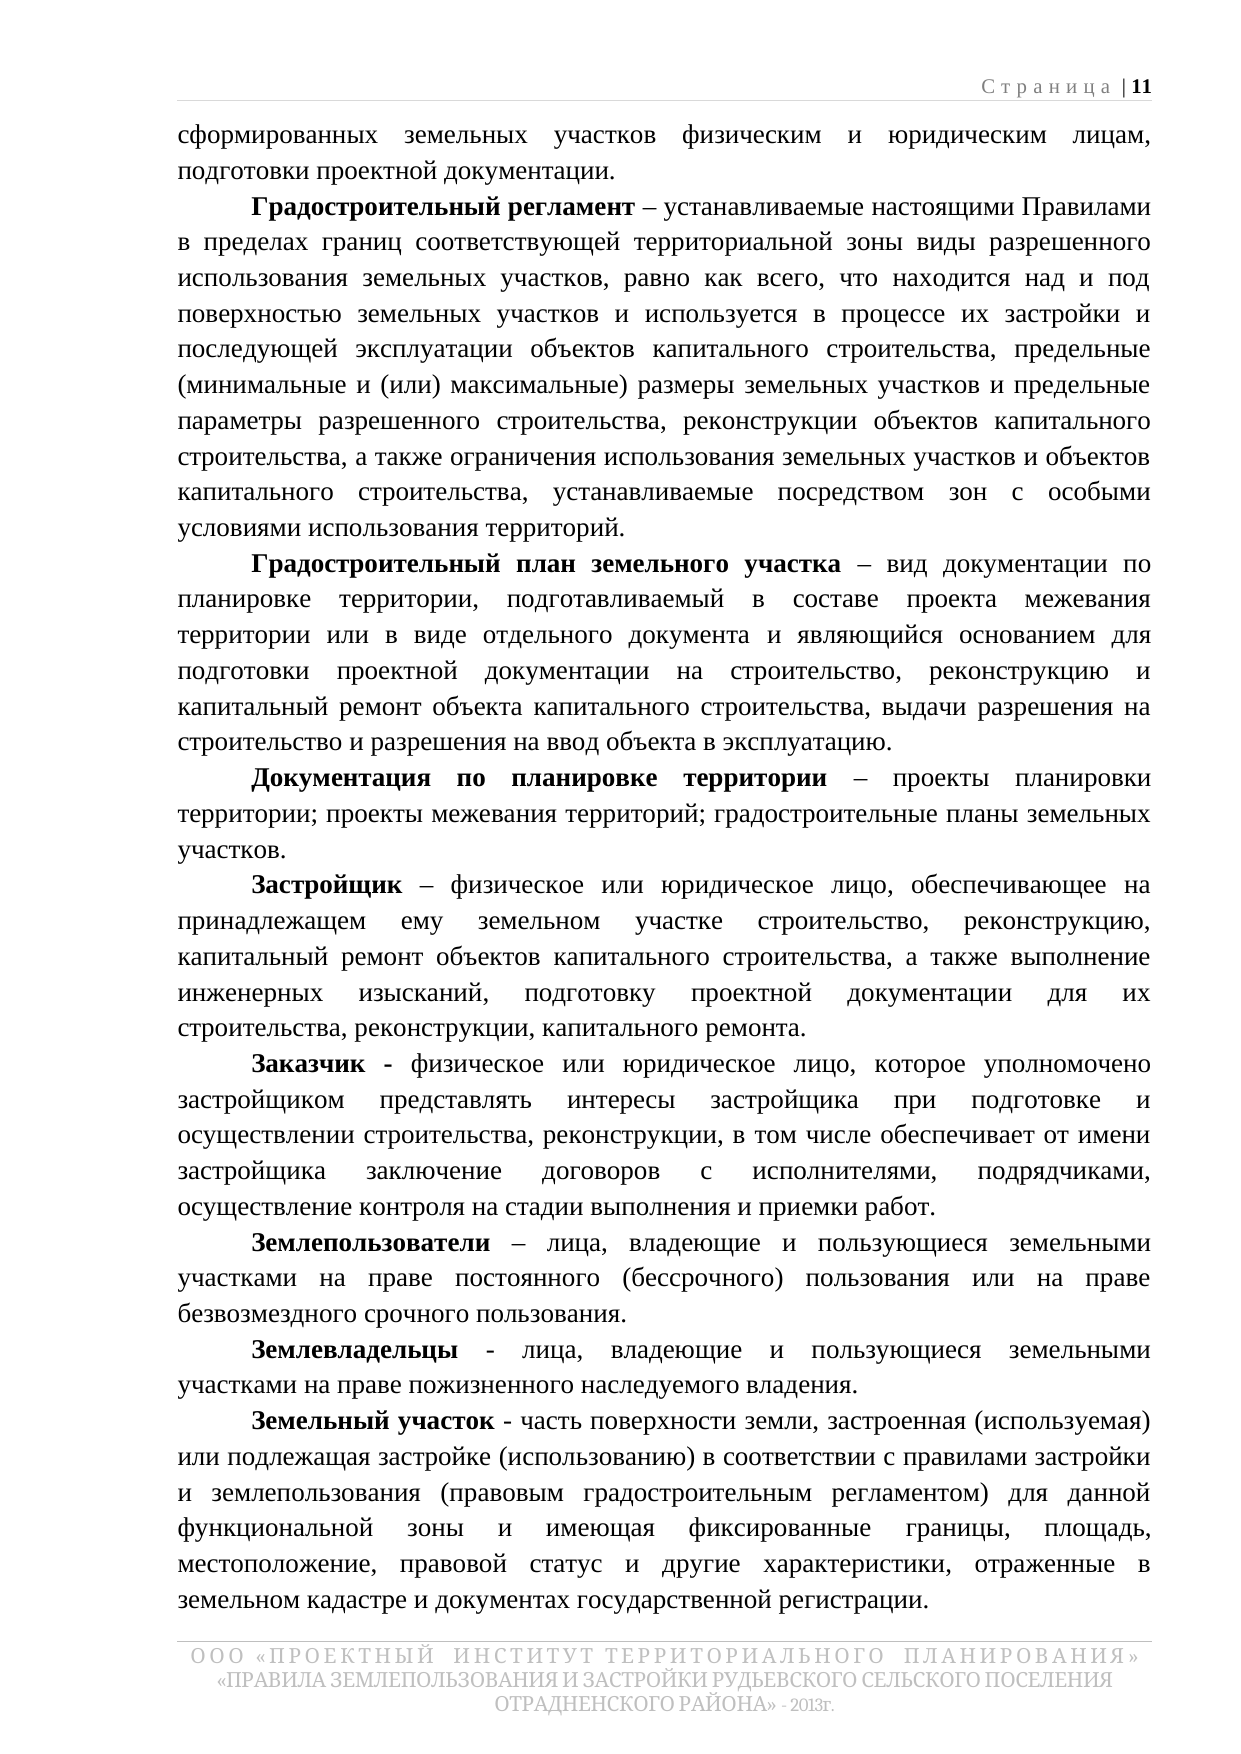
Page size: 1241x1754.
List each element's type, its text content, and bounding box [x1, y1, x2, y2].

text Градостроительный регламент – устанавливаемые настоящими Правилами в пределах границ соответствующей территориальной зоны виды разрешенного использования земельных участков, равно как всего, что находится над и под поверхностью земельных участков и используется в процессе их застройки и последующей эксплуатации объектов капитального строительства, предельные (минимальные и (или) максимальные) размеры земельных участков и предельные параметры разрешенного строительства, реконструкции объектов капитального строительства, а также ограничения использования земельных участков и объектов капитального строительства, устанавливаемые посредством зон с особыми условиями использования территорий. [177, 189, 1152, 542]
text Земельный участок - часть поверхности земли, застроенная (используемая) или подлежащая застройке (использованию) в соответствии с правилами застройки и землепользования (правовым градостроительным регламентом) для данной функциональной зоны и имеющая фиксированные границы, площадь, местоположение, правовой статус и другие характеристики, отраженные в земельном кадастре и документах государственной регистрации. [177, 1404, 1152, 1614]
text Заказчик - физическое или юридическое лицо, которое уполномочено застройщиком представлять интересы застройщика при подготовке и осуществлении строительства, реконструкции, в том числе обеспечивает от имени застройщика заключение договоров с исполнителями, подрядчиками, осуществление контроля на стадии выполнения и приемки работ. [177, 1047, 1152, 1221]
text Градостроительный план земельного участка – вид документации по планировке территории, подготавливаемый в составе проекта межевания территории или в виде отдельного документа и являющийся основанием для подготовки проектной документации на строительство, реконструкцию и капитальный ремонт объекта капитального строительства, выдачи разрешения на строительство и разрешения на ввод объекта в эксплуатацию. [177, 547, 1152, 757]
text Документация по планировке территории – проекты планировки территории; проекты межевания территорий; градостроительные планы земельных участков. [177, 761, 1152, 864]
text Землепользователи – лица, владеющие и пользующиеся земельными участками на праве постоянного (бессрочного) пользования или на праве безвозмездного срочного пользования. [177, 1226, 1152, 1328]
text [177, 118, 1152, 185]
text Застройщик – физическое или юридическое лицо, обеспечивающее на принадлежащем ему земельном участке строительство, реконструкцию, капитальный ремонт объектов капитального строительства, а также выполнение инженерных изысканий, подготовку проектной документации для их строительства, реконструкции, капитального ремонта. [177, 868, 1152, 1042]
text Землевладельцы - лица, владеющие и пользующиеся земельными участками на праве пожизненного наследуемого владения. [177, 1333, 1152, 1400]
